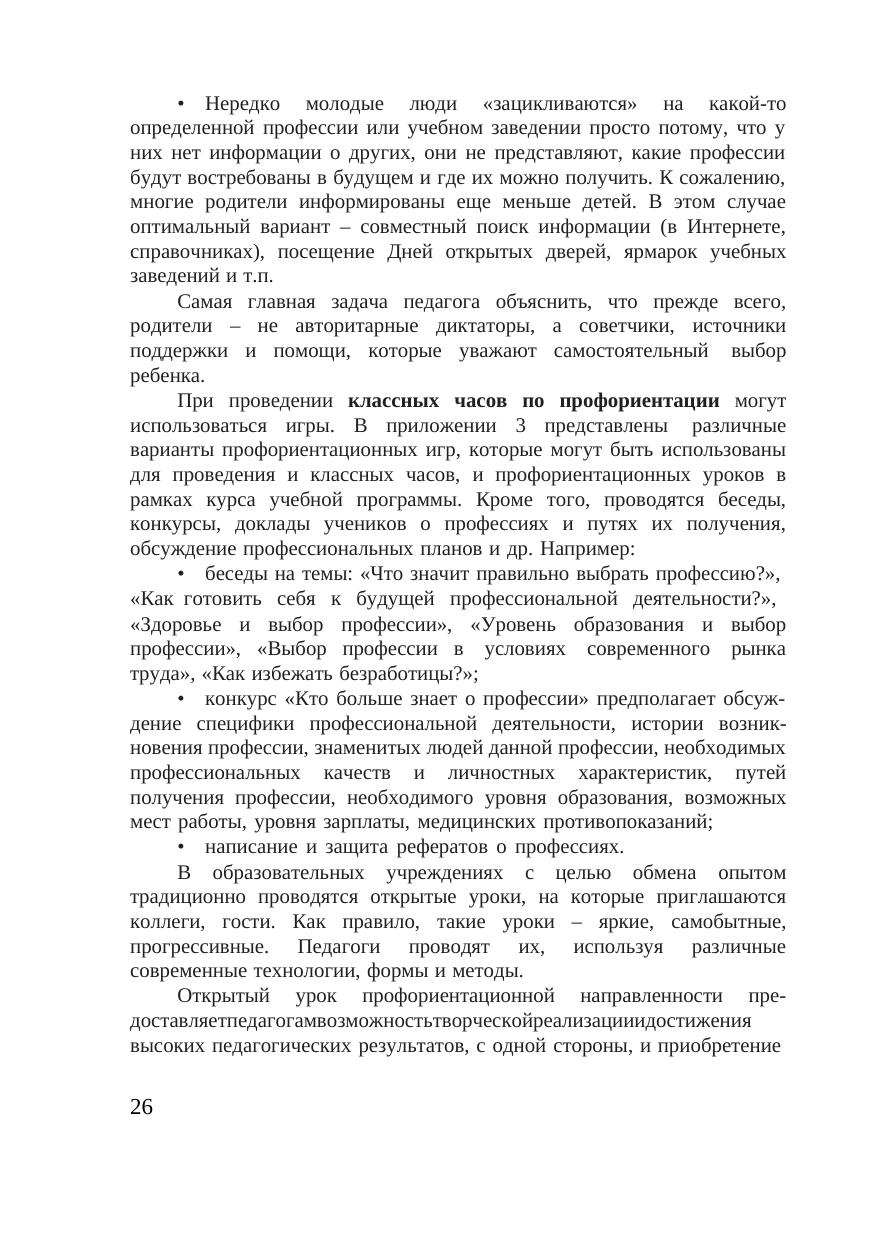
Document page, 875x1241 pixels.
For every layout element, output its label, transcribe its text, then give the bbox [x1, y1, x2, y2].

list беседы на темы: «Что значит правильно выбрать профессию?», [177, 561, 797, 585]
text «Как готовить себя к будущей профессиональной деятельности?», [130, 586, 797, 610]
text При проведении классных часов по профориентации могут использоваться игры. В приложении 3 представлены различные варианты профориентационных игр, которые могут быть использованы для проведения и классных часов, и профориентационных уроков в рамках курса учебной программы. Кроме того, проводятся беседы, конкурсы, доклады учеников о профессиях и путях их получения, обсуждение профессиональных планов и др. Например: [130, 388, 786, 560]
list Нередко молодые люди «зацикливаются» на какой-то определенной профессии или учебном заведении просто потому, что у них нет информации о других, они не представляют, какие профессии будут востребованы в будущем и где их можно получить. К сожалению, многие родители информированы еще меньше детей. В этом случае оптимальный вариант – совместный поиск информации (в Интернете, справочниках), посещение Дней открытых дверей, ярмарок учебных заведений и т.п. [130, 91, 786, 287]
list написание и защита рефератов о профессиях. [177, 834, 797, 858]
text «Здоровье и выбор профессии», «Уровень образования и выбор профессии», «Выбор профессии в условиях современного рынка труда», «Как избежать безработицы?»; [130, 611, 786, 685]
text Открытый урок профориентационной направленности пре- доставляетпедагогамвозможностьтворческойреализацииидостижения высоких педагогических результатов, с одной стороны, и приобретение [130, 983, 786, 1057]
text В образовательных учреждениях с целью обмена опытом традиционно проводятся открытые уроки, на которые приглашаются коллеги, гости. Как правило, такие уроки – яркие, самобытные, прогрессивные. Педагоги проводят их, используя различные современные технологии, формы и методы. [130, 859, 786, 982]
text Самая главная задача педагога объяснить, что прежде всего, родители – не авторитарные диктаторы, а советчики, источники поддержки и помощи, которые уважают самостоятельный выбор ребенка. [130, 289, 786, 387]
list конкурс «Кто больше знает о профессии» предполагает обсуж- дение специфики профессиональной деятельности, истории возник- новения профессии, знаменитых людей данной профессии, необходимых профессиональных качеств и личностных характеристик, путей получения профессии, необходимого уровня образования, возможных мест работы, уровня зарплаты, медицинских противопоказаний; [130, 686, 786, 833]
